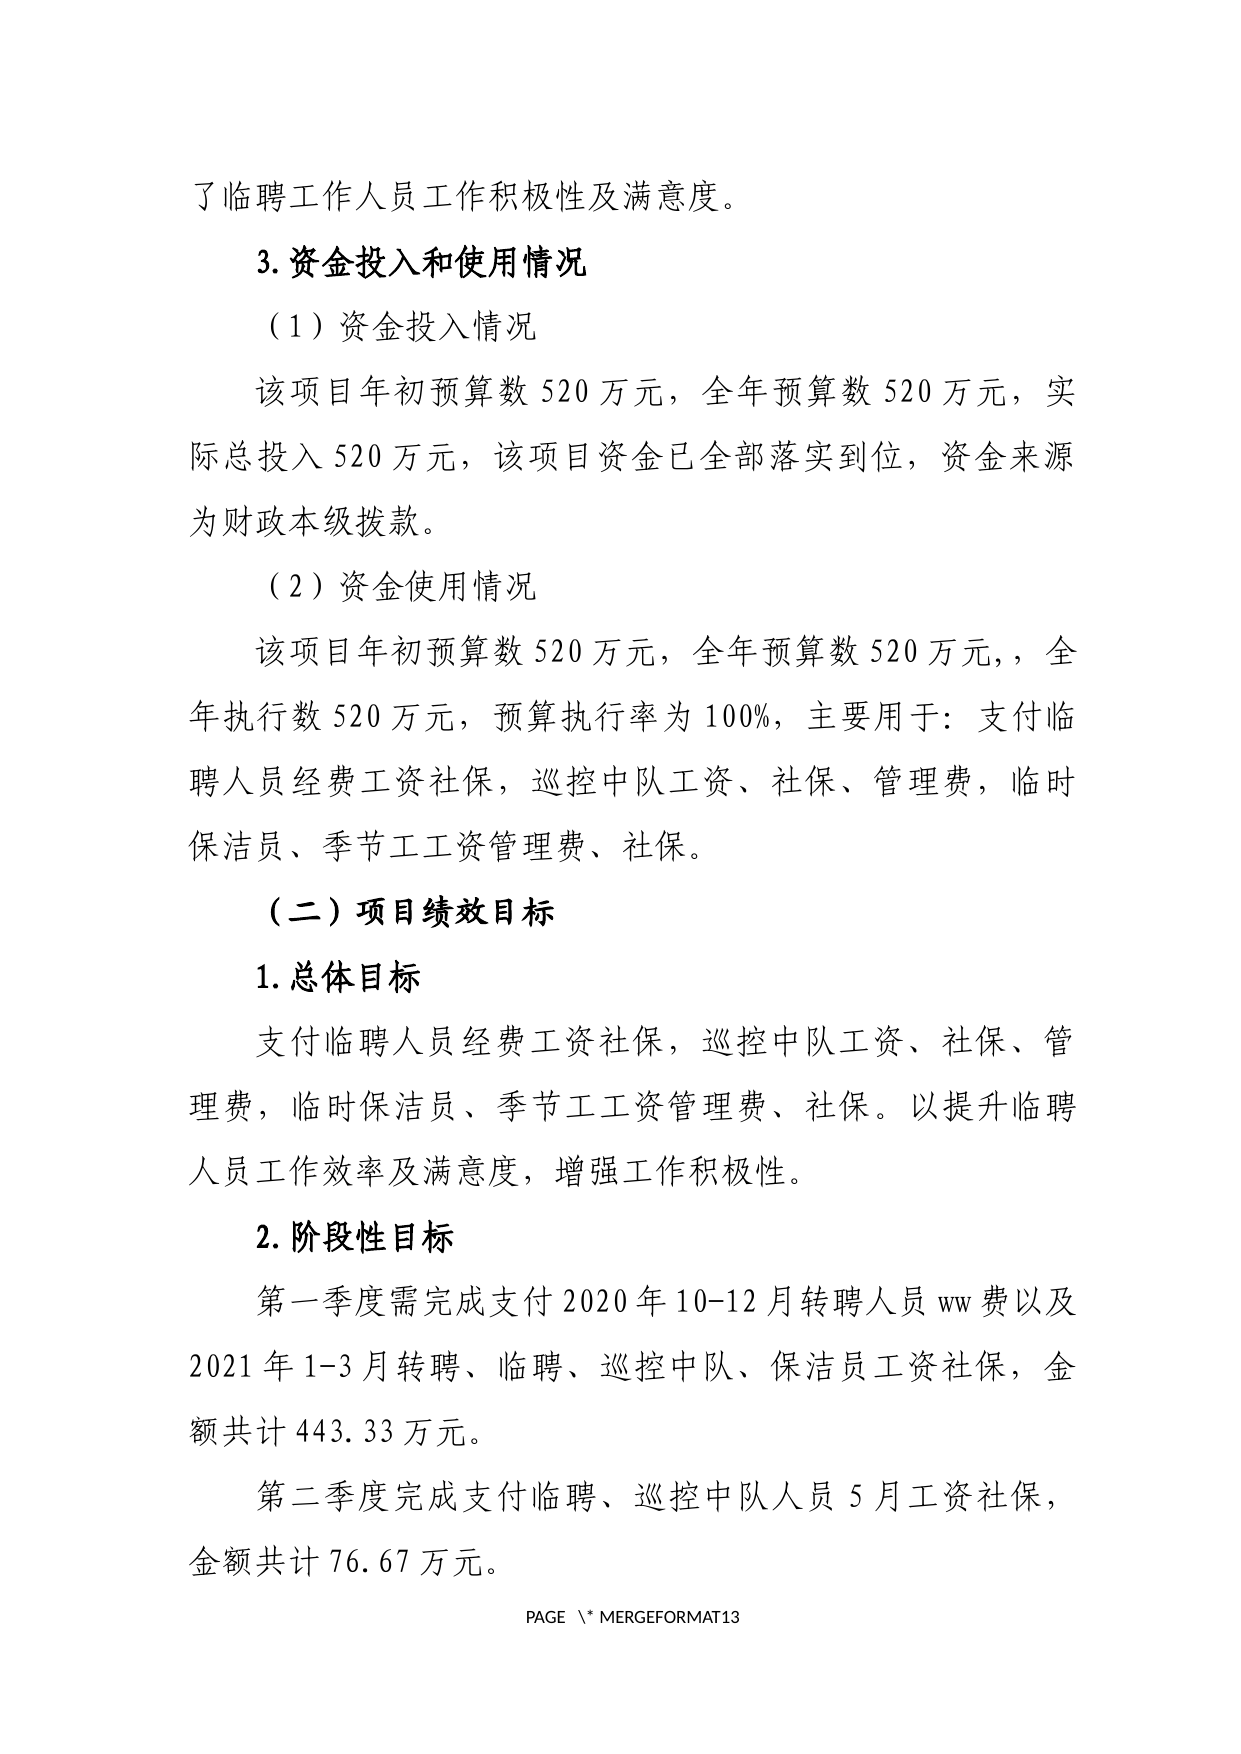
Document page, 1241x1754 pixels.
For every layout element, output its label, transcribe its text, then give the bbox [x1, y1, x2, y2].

text 第一季度需完成支付2020年10-12月转聘人员ww费以及2021年1-3月转聘、临聘、巡控中队、保洁员工资社保，金额共计443.33万元。 [187, 1267, 1078, 1462]
text （1）资金投入情况 [187, 292, 1078, 357]
text 2.阶段性目标 [187, 1202, 1078, 1267]
text 支付临聘人员经费工资社保，巡控中队工资、社保、管理费，临时保洁员、季节工工资管理费、社保。以提升临聘人员工作效率及满意度，增强工作积极性。 [187, 1007, 1078, 1202]
text 第二季度完成支付临聘、巡控中队人员5月工资社保，金额共计76.67万元。 [187, 1462, 1078, 1592]
text 3.资金投入和使用情况 [187, 227, 1078, 292]
text 1.总体目标 [187, 942, 1078, 1007]
text （二）项目绩效目标 [187, 877, 1078, 942]
text 该项目年初预算数520万元，全年预算数520万元，实际总投入520万元，该项目资金已全部落实到位，资金来源为财政本级拨款。 [187, 357, 1078, 552]
text （2）资金使用情况 [187, 552, 1078, 617]
text 该项目年初预算数520万元，全年预算数520万元,，全年执行数520万元，预算执行率为100%，主要用于：支付临聘人员经费工资社保，巡控中队工资、社保、管理费，临时保洁员、季节工工资管理费、社保。 [187, 617, 1078, 877]
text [187, 162, 1078, 227]
